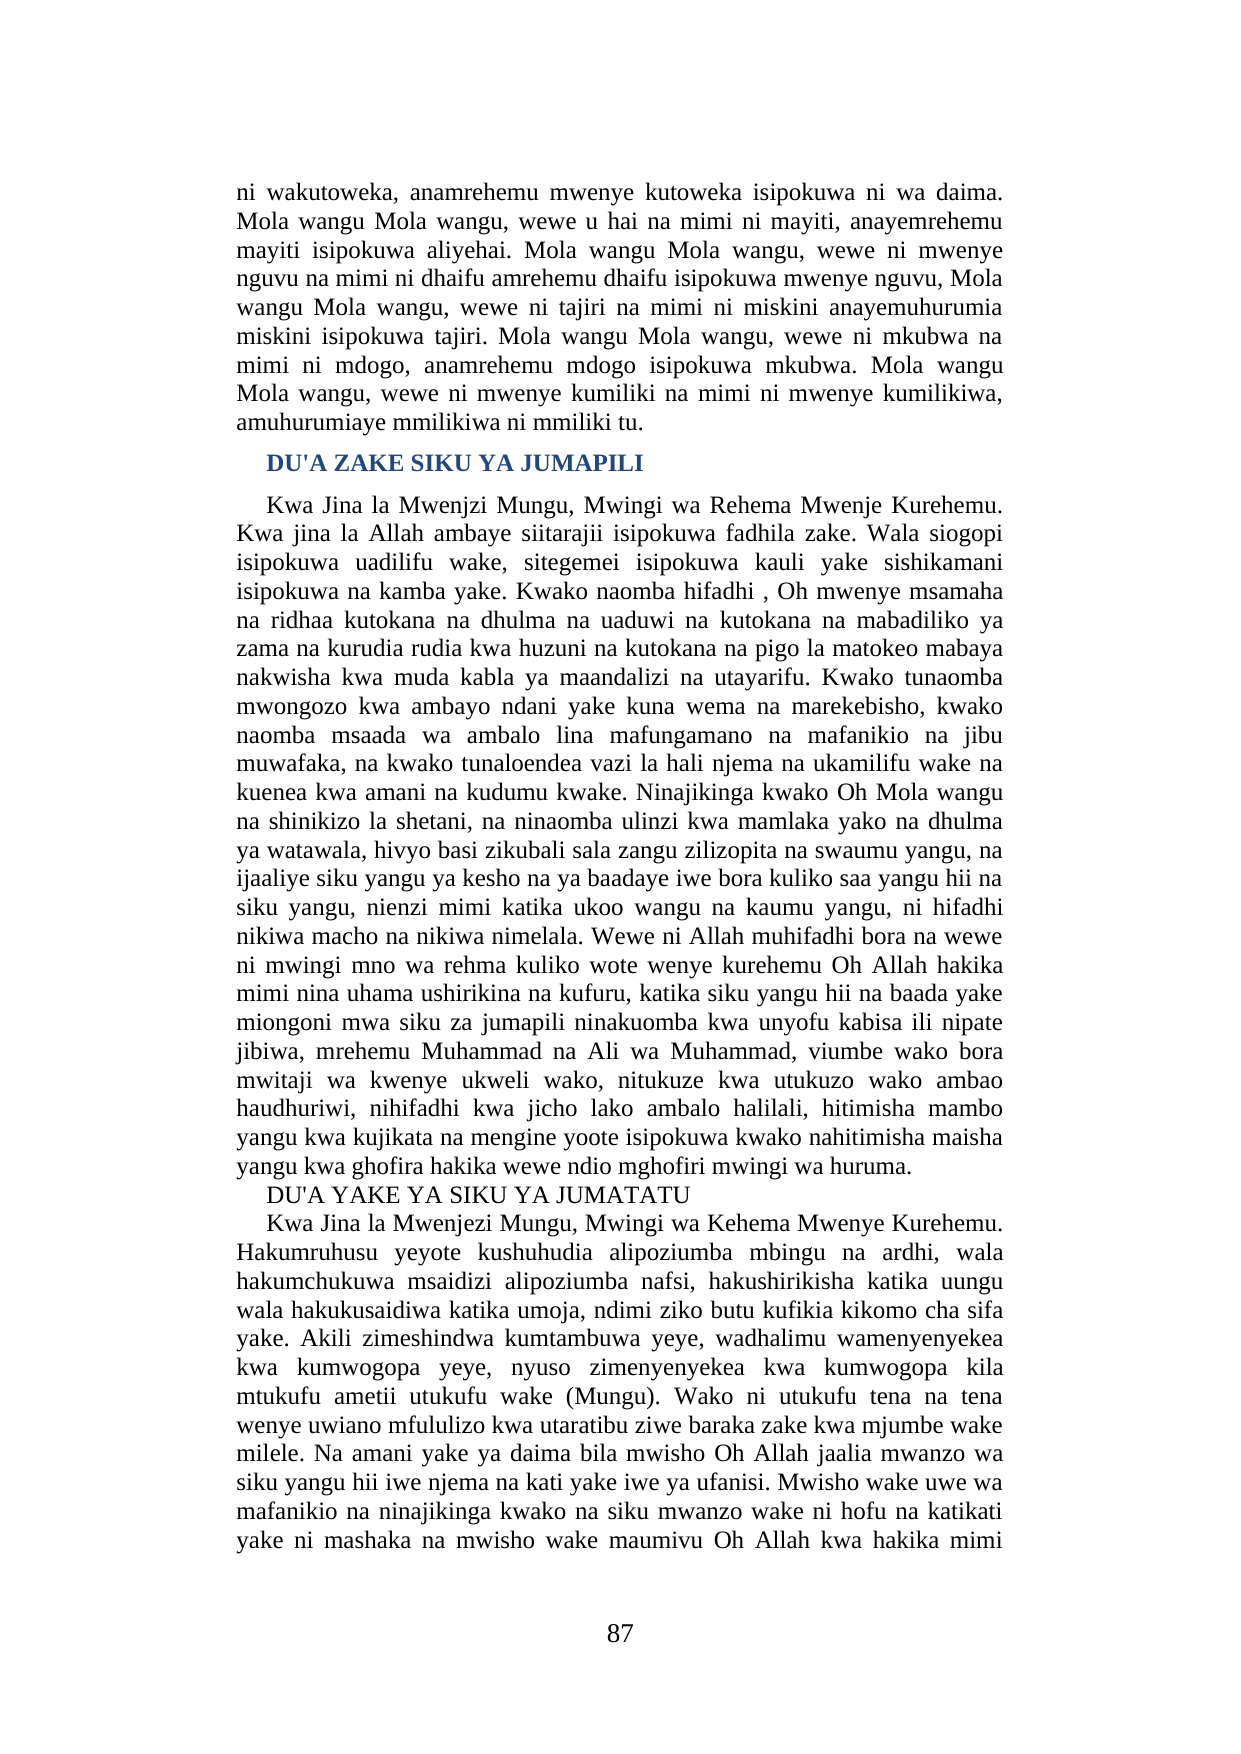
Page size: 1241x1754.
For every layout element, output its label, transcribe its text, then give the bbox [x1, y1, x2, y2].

text Kwa Jina la Mwenjzi Mungu, Mwingi wa Rehema Mwenje Kurehemu. Kwa jina la Allah ambaye siitarajii isipokuwa fadhila zake. Wala siogopi isipokuwa uadilifu wake, sitegemei isipokuwa kauli yake sishikamani isipokuwa na kamba yake. Kwako naomba hifadhi , Oh mwenye msamaha na ridhaa kutokana na dhulma na uaduwi na kutokana na mabadiliko ya zama na kurudia rudia kwa huzuni na kutokana na pigo la matokeo mabaya nakwisha kwa muda kabla ya maandalizi na utayarifu. Kwako tunaomba mwongozo kwa ambayo ndani yake kuna wema na marekebisho, kwako naomba msaada wa ambalo lina mafungamano na mafanikio na jibu muwafaka, na kwako tunaloendea vazi la hali njema na ukamilifu wake na kuenea kwa amani na kudumu kwake. Ninajikinga kwako Oh Mola wangu na shinikizo la shetani, na ninaomba ulinzi kwa mamlaka yako na dhulma ya watawala, hivyo basi zikubali sala zangu zilizopita na swaumu yangu, na ijaaliye siku yangu ya kesho na ya baadaye iwe bora kuliko saa yangu hii na siku yangu, nienzi mimi katika ukoo wangu na kaumu yangu, ni hifadhi nikiwa macho na nikiwa nimelala. Wewe ni Allah muhifadhi bora na wewe ni mwingi mno wa rehma kuliko wote wenye kurehemu Oh Allah hakika mimi nina uhama ushirikina na kufuru, katika siku yangu hii na baada yake miongoni mwa siku za jumapili ninakuomba kwa unyofu kabisa ili nipate jibiwa, mrehemu Muhammad na Ali wa Muhammad, viumbe wako bora mwitaji wa kwenye ukweli wako, nitukuze kwa utukuzo wako ambao haudhuriwi, nihifadhi kwa jicho lako ambalo halilali, hitimisha mambo yangu kwa kujikata na mengine yoote isipokuwa kwako nahitimisha maisha yangu kwa ghofira hakika wewe ndio mghofiri mwingi wa huruma. [236, 490, 1004, 1180]
text DU'A YAKE YA SIKU YA JUMATATU [236, 1180, 1004, 1208]
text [236, 1208, 1004, 1553]
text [236, 177, 1004, 436]
subtitle DU'A ZAKE SIKU YA JUMAPILI [236, 448, 1004, 477]
